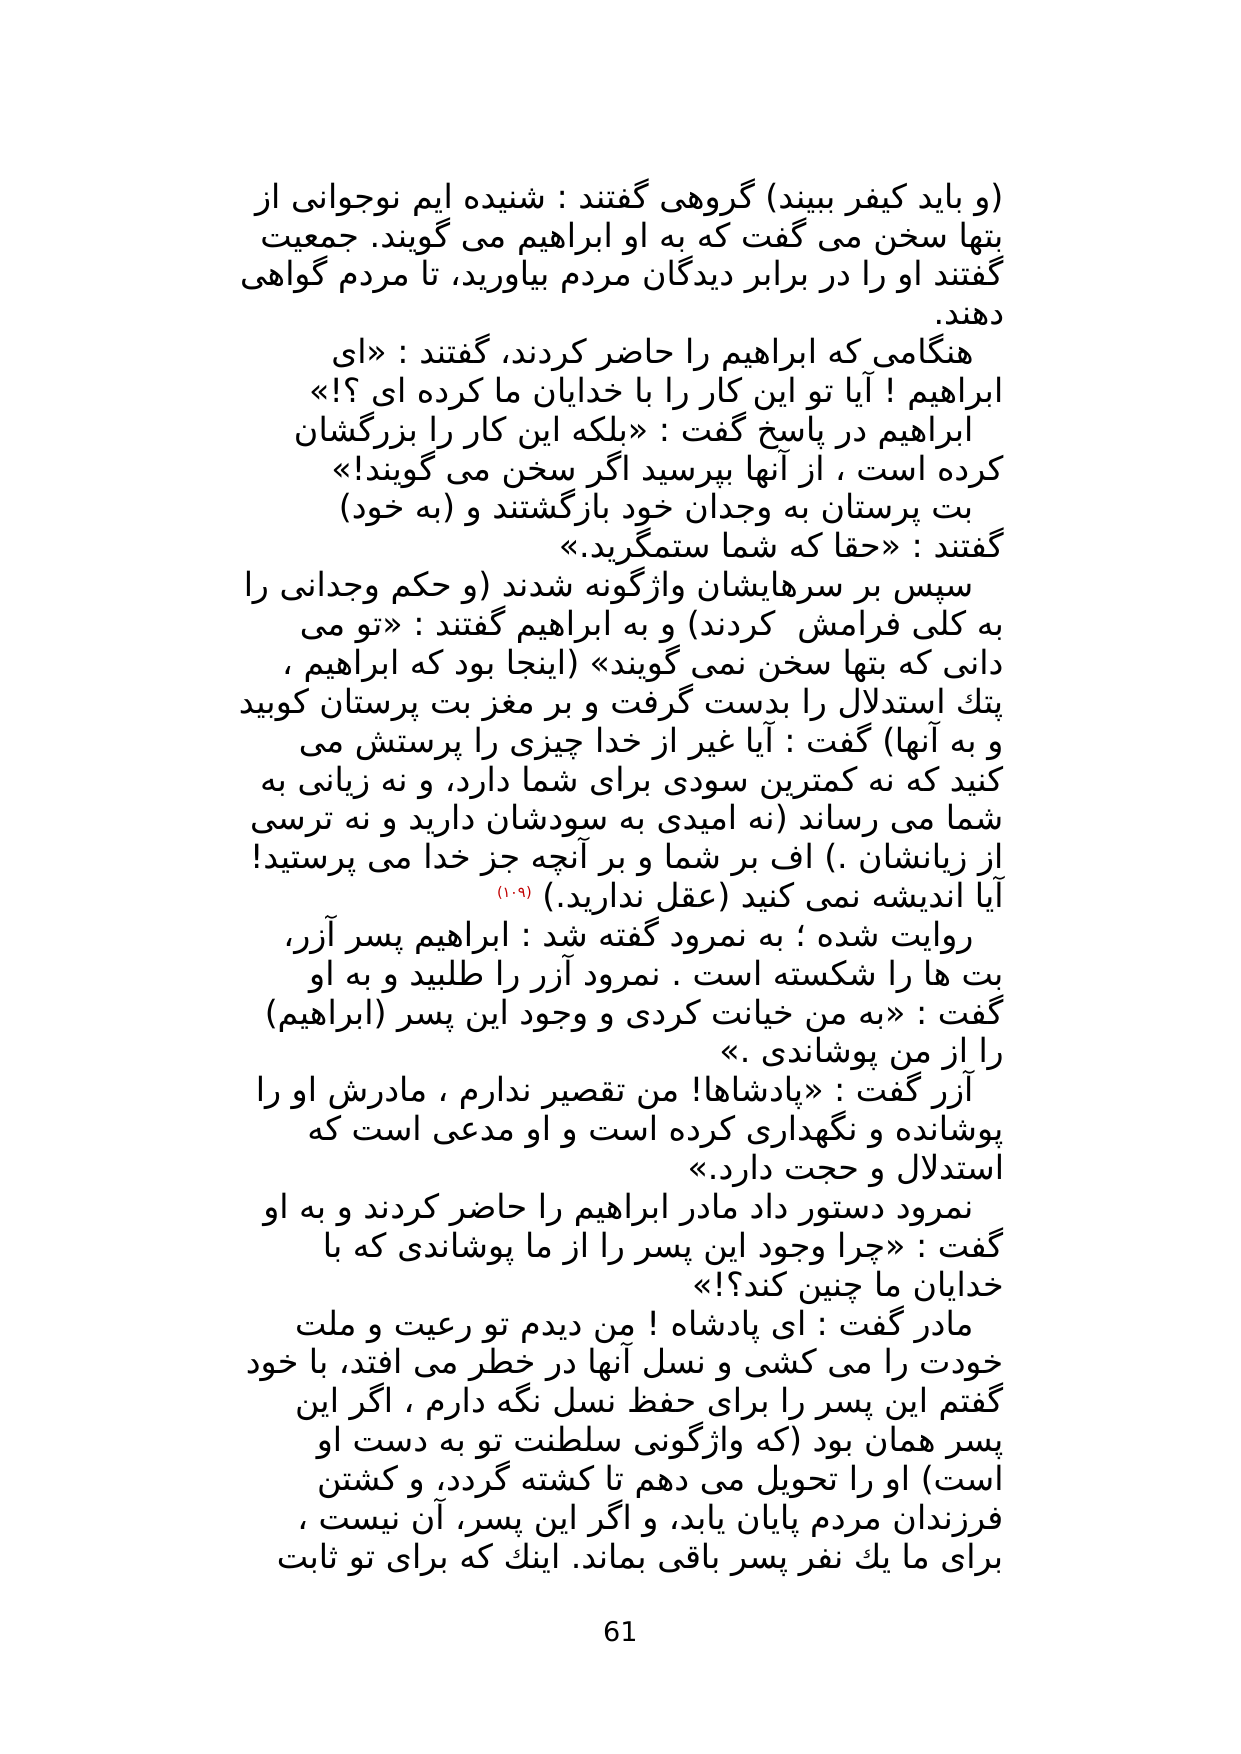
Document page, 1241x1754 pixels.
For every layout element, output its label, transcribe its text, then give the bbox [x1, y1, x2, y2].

text نمرود دستور داد مادر ابراهيم را حاضر كردند و به او گفت : «چرا وجود اين پسر را از ما پوشاندى كه با خدايان ما چنين كند؟!» [236, 1187, 1004, 1304]
text هنگامى كه ابراهيم را حاضر كردند، گفتند : «اى ابراهيم ! آيا تو اين كار را با خدايان ما كرده اى ؟!» [236, 333, 1004, 410]
text بت پرستان به وجدان خود بازگشتند و (به خود) گفتند : «حقا كه شما ستمگريد.» [236, 488, 1004, 566]
text سپس بر سرهايشان واژگونه شدند (و حكم وجدانى را به كلى فرامش ‍ كردند) و به ابراهيم گفتند : «تو مى دانى كه بتها سخن نمى گويند» (اينجا بود كه ابراهيم ، پتك استدلال را بدست گرفت و بر مغز بت پرستان كوبيد و به آنها) گفت : آيا غير از خدا چيزى را پرستش مى كنيد كه نه كمترين سودى براى شما دارد، و نه زيانى به شما مى رساند (نه اميدى به سودشان داريد و نه ترسى از زيانشان .) اف بر شما و بر آنچه جز خدا مى پرستيد! آيا انديشه نمى كنيد (عقل نداريد.) (١٠٩) [236, 566, 1004, 915]
text آزر گفت : «پادشاها! من تقصير ندارم ، مادرش او را پوشانده و نگهدارى كرده است و او مدعى است كه استدلال و حجت دارد.» [236, 1071, 1004, 1187]
text ابراهيم در پاسخ گفت : «بلكه اين كار را بزرگشان كرده است ، از آنها بپرسيد اگر سخن مى گويند!» [236, 410, 1004, 488]
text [236, 177, 1004, 333]
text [236, 1304, 1004, 1576]
text روايت شده ؛ به نمرود گفته شد : ابراهيم پسر آزر، بت ها را شكسته است . نمرود آزر را طلبيد و به او گفت : «به من خيانت كردى و وجود اين پسر (ابراهيم) را از من پوشاندى .» [236, 915, 1004, 1071]
